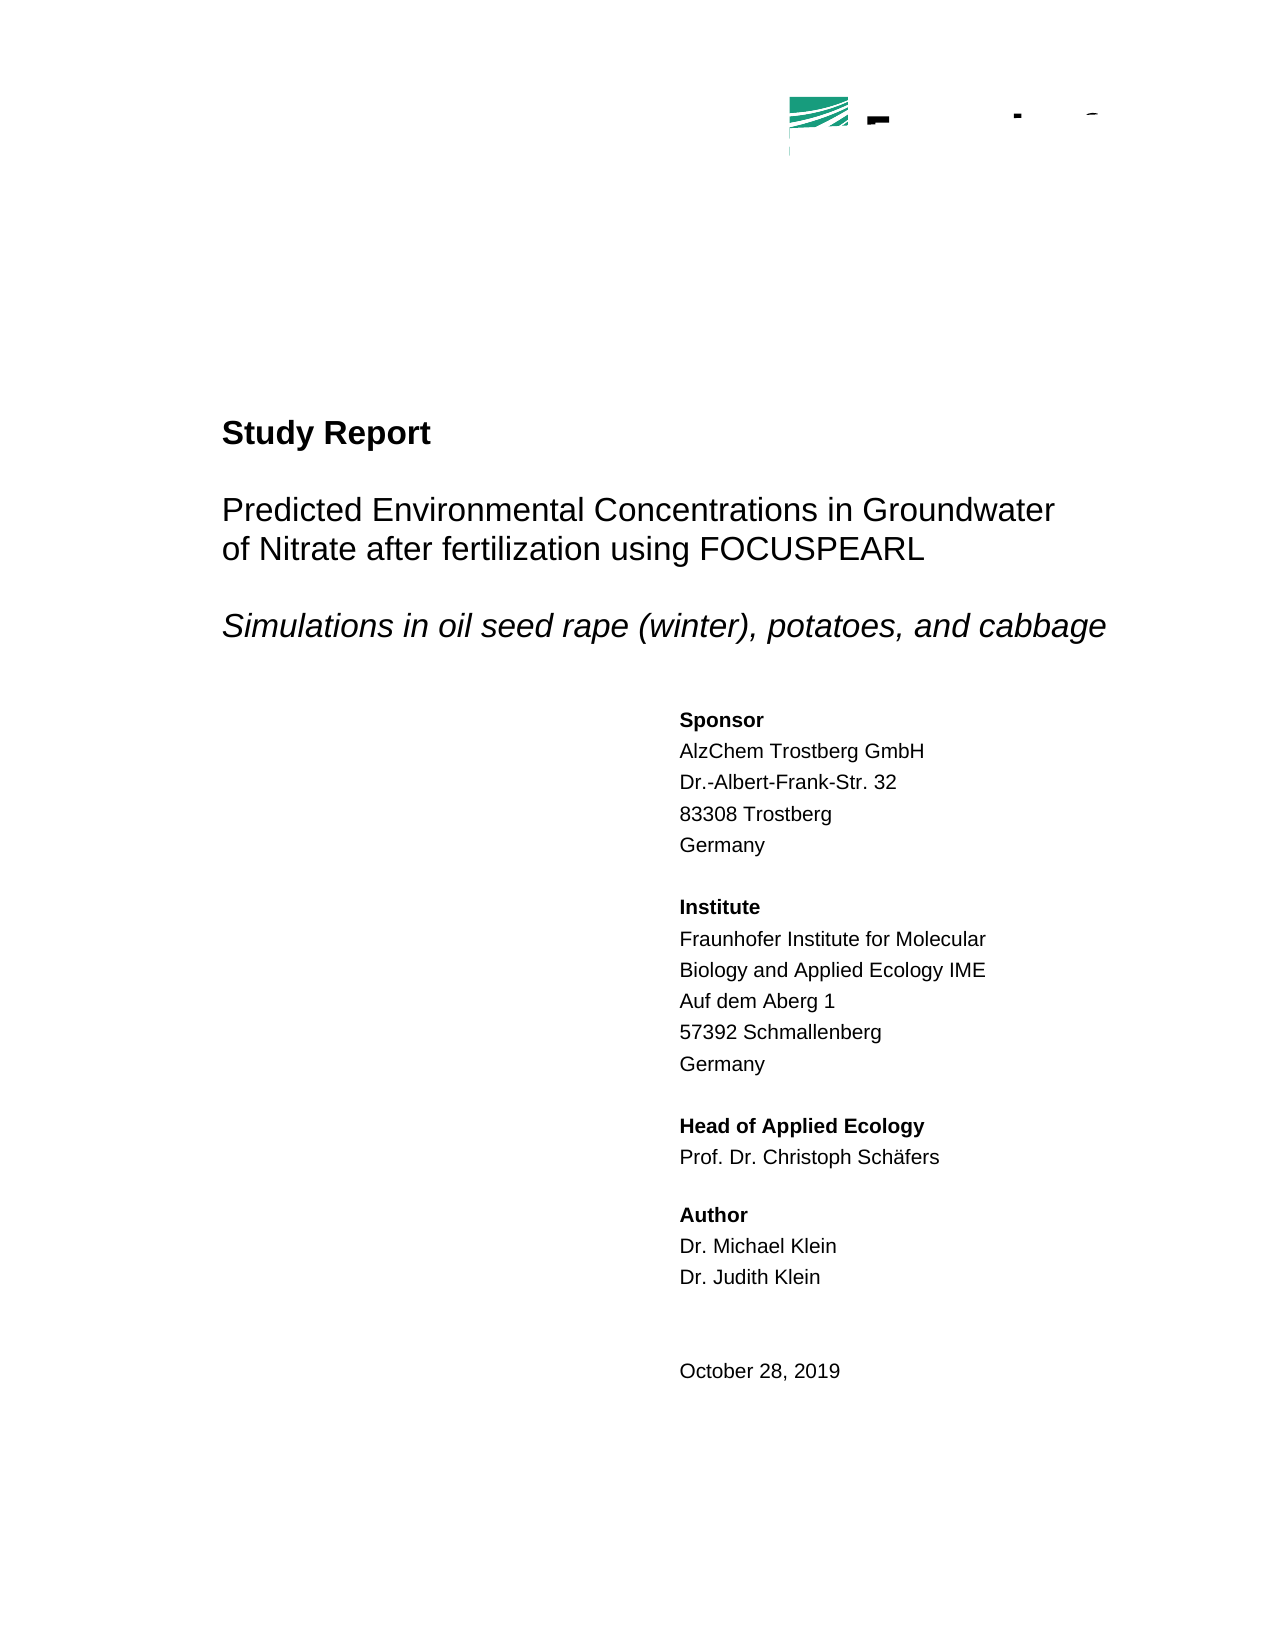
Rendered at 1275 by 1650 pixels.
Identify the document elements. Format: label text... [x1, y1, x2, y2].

text Dr. Judith Klein [679, 1258, 1157, 1289]
text Study Report [222, 413, 1157, 452]
text October 28, 2019 [222, 1352, 1157, 1383]
text Head of Applied Ecology [222, 1107, 1157, 1138]
text Author [679, 1195, 1157, 1227]
text Simulations in oil seed rape (winter), potatoes, and cabbage [222, 606, 1157, 675]
text Sponsor [222, 700, 1157, 732]
text Dr. Michael Klein [679, 1227, 1157, 1258]
text Germany [222, 825, 1157, 857]
text 57392 Schmallenberg Germany [222, 1013, 1157, 1075]
text AlzChem Trostberg GmbH [222, 732, 1157, 763]
text of Nitrate after fertilization using FOCUSPEARL [222, 529, 1157, 567]
text Dr.-Albert-Frank-Str. 32 [222, 763, 1157, 794]
text Institute [222, 888, 1157, 919]
text Fraunhofer Institute for Molecular Biology and Applied Ecology IME Auf dem Aberg 1 [222, 919, 1157, 1013]
text 83308 Trostberg [222, 794, 1157, 825]
text Prof. Dr. Christoph Schäfers [222, 1138, 1157, 1169]
text Predicted Environmental Concentrations in Groundwater [222, 490, 1157, 529]
